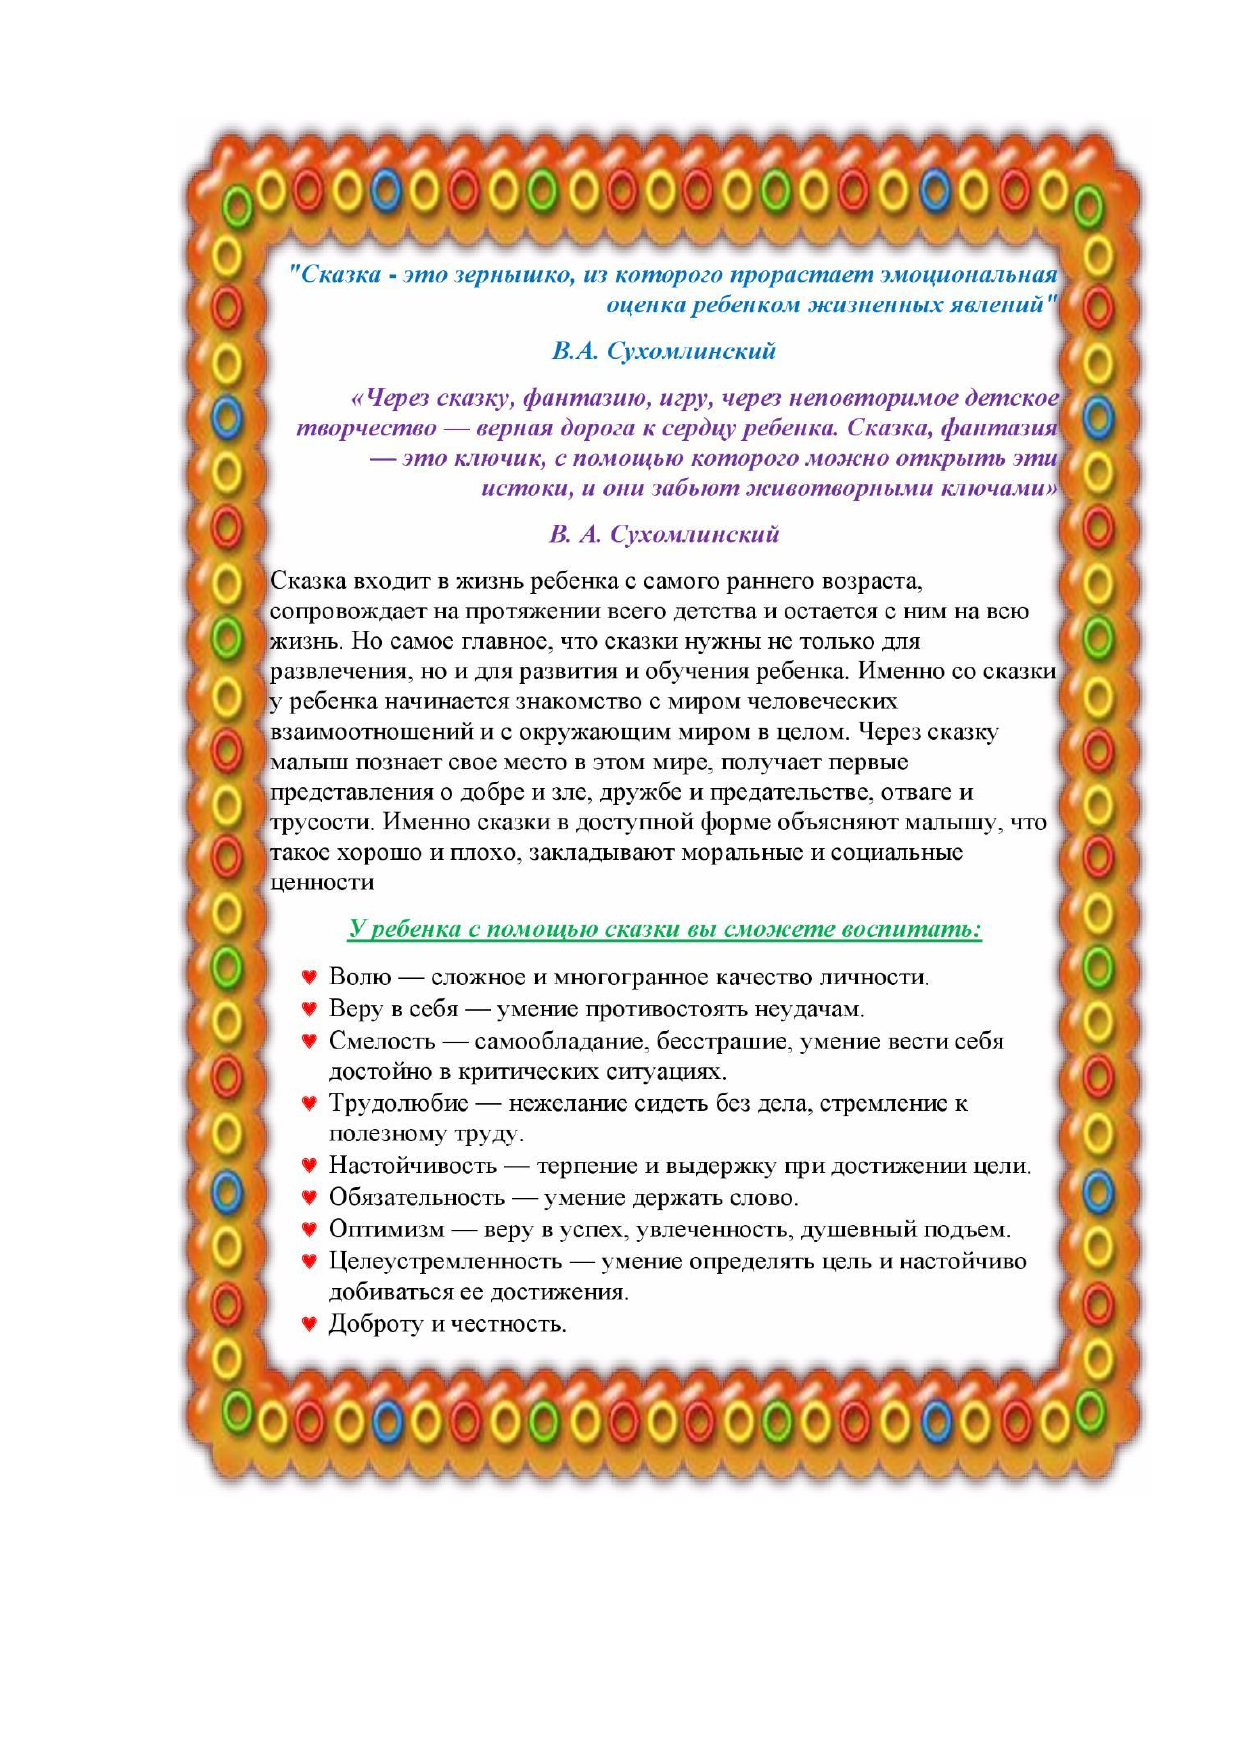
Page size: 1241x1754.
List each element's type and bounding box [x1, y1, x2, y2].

picture [177, 118, 1152, 1497]
